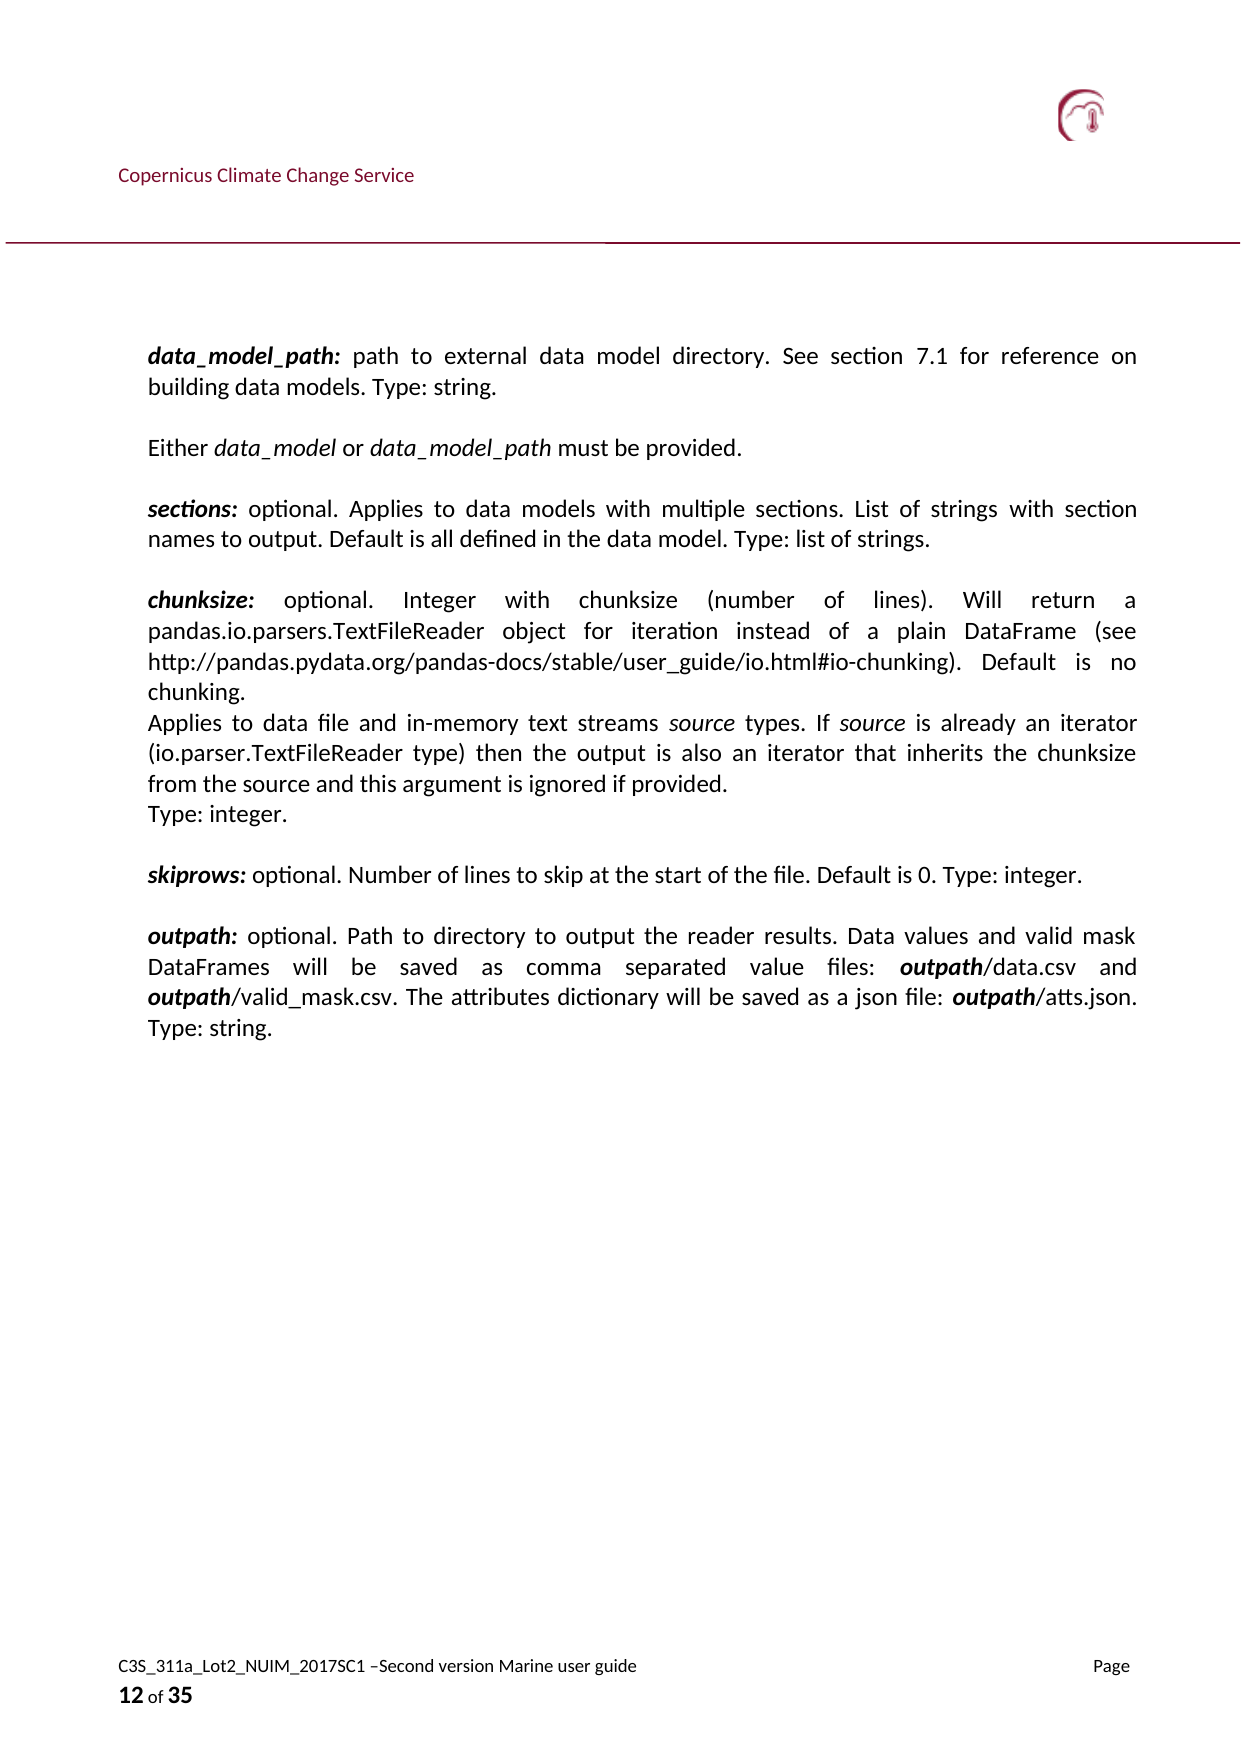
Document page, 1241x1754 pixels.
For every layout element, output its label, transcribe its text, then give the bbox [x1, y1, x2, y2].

text sections: optional. Applies to data models with multiple sections. List of strings with section names to output. Default is all defined in the data model. Type: list of strings. [148, 493, 1138, 554]
text data_model_path: path to external data model directory. See section 7.1 for reference on building data models. Type: string. [148, 340, 1138, 401]
text Type: integer. [148, 798, 1138, 829]
text outpath: optional. Path to directory to output the reader results. Data values and valid mask DataFrames will be saved as comma separated value files: outpath/data.csv and outpath/valid_mask.csv. The attributes dictionary will be saved as a json file: outpath/atts.json. Type: string. [148, 920, 1138, 1042]
text Applies to data file and in-memory text streams source types. If source is already an iterator (io.parser.TextFileReader type) then the output is also an iterator that inherits the chunksize from the source and this argument is ignored if provided. [148, 707, 1138, 798]
text chunksize: optional. Integer with chunksize (number of lines). Will return a pandas.io.parsers.TextFileReader object for iteration instead of a plain DataFrame (see http://pandas.pydata.org/pandas-docs/stable/user_guide/io.html#io-chunking). Default is no chunking. [148, 584, 1138, 707]
text Either data_model or data_model_path must be provided. [148, 432, 1138, 462]
text skiprows: optional. Number of lines to skip at the start of the file. Default is 0. Type: integer. [148, 859, 1138, 890]
